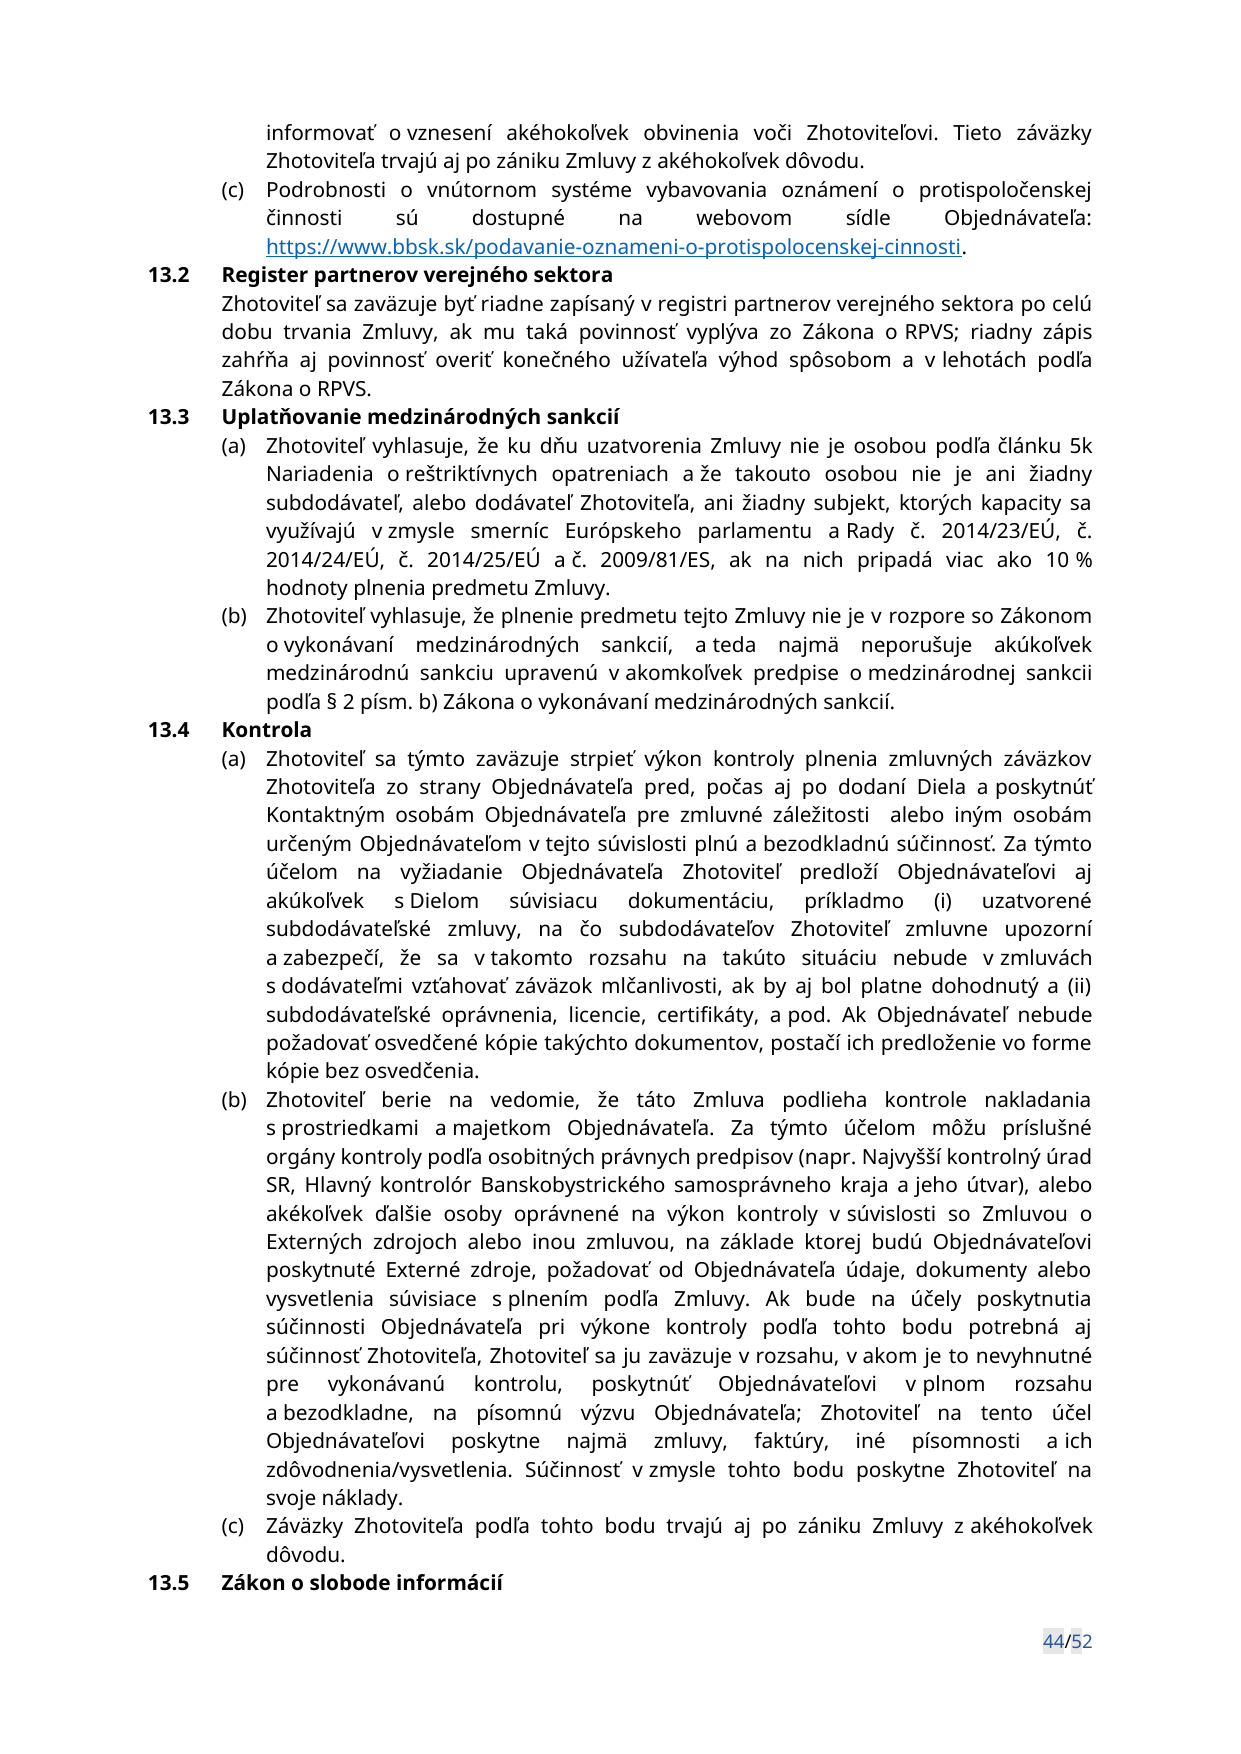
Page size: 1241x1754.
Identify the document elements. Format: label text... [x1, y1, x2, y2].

text (a) Zhotoviteľ sa týmto zaväzuje strpieť výkon kontroly plnenia zmluvných záväzkov Zhotoviteľa zo strany Objednávateľa pred, počas aj po dodaní Diela a poskytnúť Kontaktným osobám Objednávateľa pre zmluvné záležitosti alebo iným osobám určeným Objednávateľom v tejto súvislosti plnú a bezodkladnú súčinnosť. Za týmto účelom na vyžiadanie Objednávateľa Zhotoviteľ predloží Objednávateľovi aj akúkoľvek s Dielom súvisiacu dokumentáciu, príkladmo (i) uzatvorené subdodávateľské zmluvy, na čo subdodávateľov Zhotoviteľ zmluvne upozorní a zabezpečí, že sa v takomto rozsahu na takúto situáciu nebude v zmluvách s dodávateľmi vzťahovať záväzok mlčanlivosti, ak by aj bol platne dohodnutý a (ii) subdodávateľské oprávnenia, licencie, certifikáty, a pod. Ak Objednávateľ nebude požadovať osvedčené kópie takýchto dokumentov, postačí ich predloženie vo forme kópie bez osvedčenia. [221, 744, 1093, 1085]
text 13.2 Register partnerov verejného sektora [148, 260, 1093, 289]
text (a) Zhotoviteľ vyhlasuje, že ku dňu uzatvorenia Zmluvy nie je osobou podľa článku 5k Nariadenia o reštriktívnych opatreniach a že takouto osobou nie je ani žiadny subdodávateľ, alebo dodávateľ Zhotoviteľa, ani žiadny subjekt, ktorých kapacity sa využívajú v zmysle smerníc Európskeho parlamentu a Rady č. 2014/23/EÚ, č. 2014/24/EÚ, č. 2014/25/EÚ a č. 2009/81/ES, ak na nich pripadá viac ako 10 % hodnoty plnenia predmetu Zmluvy. [221, 431, 1093, 602]
text 13.4 Kontrola [148, 715, 1093, 744]
text (b) Zhotoviteľ berie na vedomie, že táto Zmluva podlieha kontrole nakladania s prostriedkami a majetkom Objednávateľa. Za týmto účelom môžu príslušné orgány kontroly podľa osobitných právnych predpisov (napr. Najvyšší kontrolný úrad SR, Hlavný kontrolór Banskobystrického samosprávneho kraja a jeho útvar), alebo akékoľvek ďalšie osoby oprávnené na výkon kontroly v súvislosti so Zmluvou o Externých zdrojoch alebo inou zmluvou, na základe ktorej budú Objednávateľovi poskytnuté Externé zdroje, požadovať od Objednávateľa údaje, dokumenty alebo vysvetlenia súvisiace s plnením podľa Zmluvy. Ak bude na účely poskytnutia súčinnosti Objednávateľa pri výkone kontroly podľa tohto bodu potrebná aj súčinnosť Zhotoviteľa, Zhotoviteľ sa ju zaväzuje v rozsahu, v akom je to nevyhnutné pre vykonávanú kontrolu, poskytnúť Objednávateľovi v plnom rozsahu a bezodkladne, na písomnú výzvu Objednávateľa; Zhotoviteľ na tento účel Objednávateľovi poskytne najmä zmluvy, faktúry, iné písomnosti a ich zdôvodnenia/vysvetlenia. Súčinnosť v zmysle tohto bodu poskytne Zhotoviteľ na svoje náklady. [221, 1085, 1093, 1512]
text 13.5 Zákon o slobode informácií [148, 1568, 1093, 1597]
text 13.3 Uplatňovanie medzinárodných sankcií [148, 402, 1093, 431]
text (b) Zhotoviteľ vyhlasuje, že plnenie predmetu tejto Zmluvy nie je v rozpore so Zákonom o vykonávaní medzinárodných sankcií, a teda najmä neporušuje akúkoľvek medzinárodnú sankciu upravenú v akomkoľvek predpise o medzinárodnej sankcii podľa § 2 písm. b) Zákona o vykonávaní medzinárodných sankcií. [221, 602, 1093, 715]
text (c) Záväzky Zhotoviteľa podľa tohto bodu trvajú aj po zániku Zmluvy z akéhokoľvek dôvodu. [221, 1512, 1093, 1568]
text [221, 118, 1093, 175]
text Zhotoviteľ sa zaväzuje byť riadne zapísaný v registri partnerov verejného sektora po celú dobu trvania Zmluvy, ak mu taká povinnosť vyplýva zo Zákona o RPVS; riadny zápis zahŕňa aj povinnosť overiť konečného užívateľa výhod spôsobom a v lehotách podľa Zákona o RPVS. [221, 289, 1093, 402]
text (c) Podrobnosti o vnútornom systéme vybavovania oznámení o protispoločenskej činnosti sú dostupné na webovom sídle Objednávateľa: https://www.bbsk.sk/podavanie-oznameni-o-protispolocenskej-cinnosti. [221, 175, 1093, 260]
